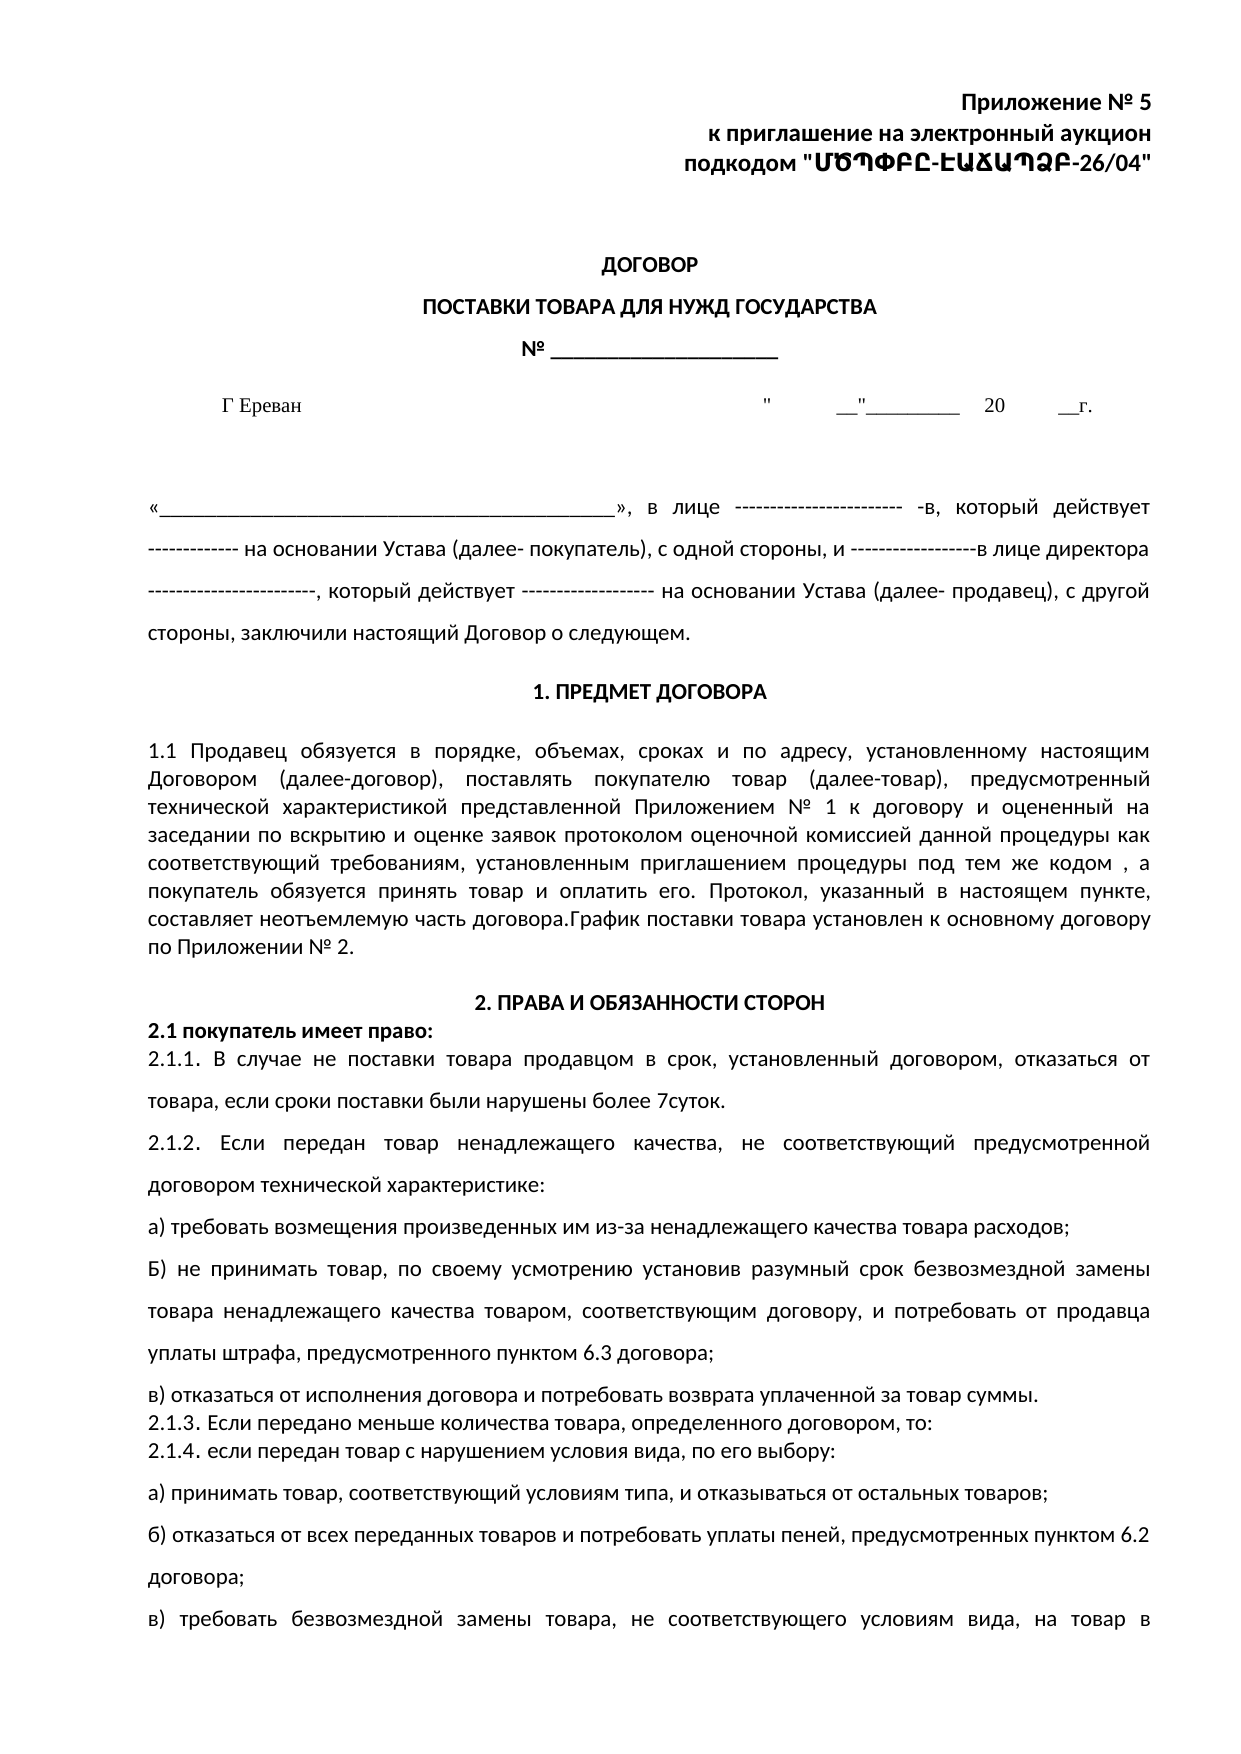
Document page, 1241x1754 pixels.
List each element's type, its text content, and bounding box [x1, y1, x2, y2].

text 2.1.3․ Если передано меньше количества товара, определенного договором, то: [148, 1408, 1152, 1436]
list б) отказаться от всех переданных товаров и потребовать уплаты пеней, предусмотренных пунктом 6.2 договора; [148, 1520, 1152, 1590]
text 1.1 Продавец обязуется в порядке, объемах, сроках и по адресу, установленному настоящим Договором (далее-договор), поставлять покупателю товар (далее-товар), предусмотренный технической характеристикой представленной Приложением № 1 к договору и оцененный на заседании по вскрытию и оценке заявок протоколом оценочной комиссией данной процедуры как соответствующий требованиям, установленным приглашением процедуры под тем же кодом , а покупатель обязуется принять товар и оплатить его. Протокол, указанный в настоящем пункте, составляет неотъемлемую часть договора.График поставки товара установлен к основному договору по Приложении № 2. [148, 736, 1152, 960]
list 2. ПРАВА И ОБЯЗАННОСТИ СТОРОН [148, 988, 1152, 1016]
text 1. ПРЕДМЕТ ДОГОВОРА [148, 677, 1152, 705]
text к приглашение на электронный аукцион [177, 117, 1152, 147]
list 2.1.2․ Если передан товар ненадлежащего качества, не соответствующий предусмотренной договором технической характеристике: [148, 1128, 1152, 1198]
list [148, 1604, 1152, 1632]
list а) принимать товар, соответствующий условиям типа, и отказываться от остальных товаров; [148, 1478, 1152, 1506]
table_header Г Ереван [136, 393, 620, 434]
text в) отказаться от исполнения договора и потребовать возврата уплаченной за товар суммы. [148, 1380, 1152, 1408]
text ДОГОВОР [148, 251, 1152, 278]
text № ____________________ [148, 334, 1152, 362]
text 2.1 покупатель имеет право: [148, 1016, 1152, 1044]
text ПОСТАВКИ ТОВАРА ДЛЯ НУЖД ГОСУДАРСТВА [148, 292, 1152, 321]
text подкодом "ՄԾՊՓԲԸ-ԷԱՃԱՊՁԲ-26/04" [177, 147, 1152, 178]
list 2.1.4․ если передан товар с нарушением условия вида, по его выбору: [148, 1436, 1152, 1464]
list а) требовать возмещения произведенных им из-за ненадлежащего качества товара расходов; [148, 1212, 1152, 1240]
text Приложение № 5 [148, 86, 1152, 117]
text «________________________________________», в лице ------------------------ -в, который действует ------------- на основании Устава (далее- покупатель), с одной стороны, и ------------------в лице директора ------------------------, который действует ------------------- на основании Устава (далее- продавец), с другой стороны, заключили настоящий Договор о следующем. [148, 492, 1152, 646]
list 2.1.1․ В случае не поставки товара продавцом в срок, установленный договором, отказаться от товара, если сроки поставки были нарушены более 7суток. [148, 1044, 1152, 1114]
list Б) не принимать товар, по своему усмотрению установив разумный срок безвозмездной замены товара ненадлежащего качества товаром, соответствующим договору, и потребовать от продавца уплаты штрафа, предусмотренного пунктом 6.3 договора; [148, 1254, 1152, 1366]
table_header " __"_________ 20 __г. [620, 393, 1104, 434]
